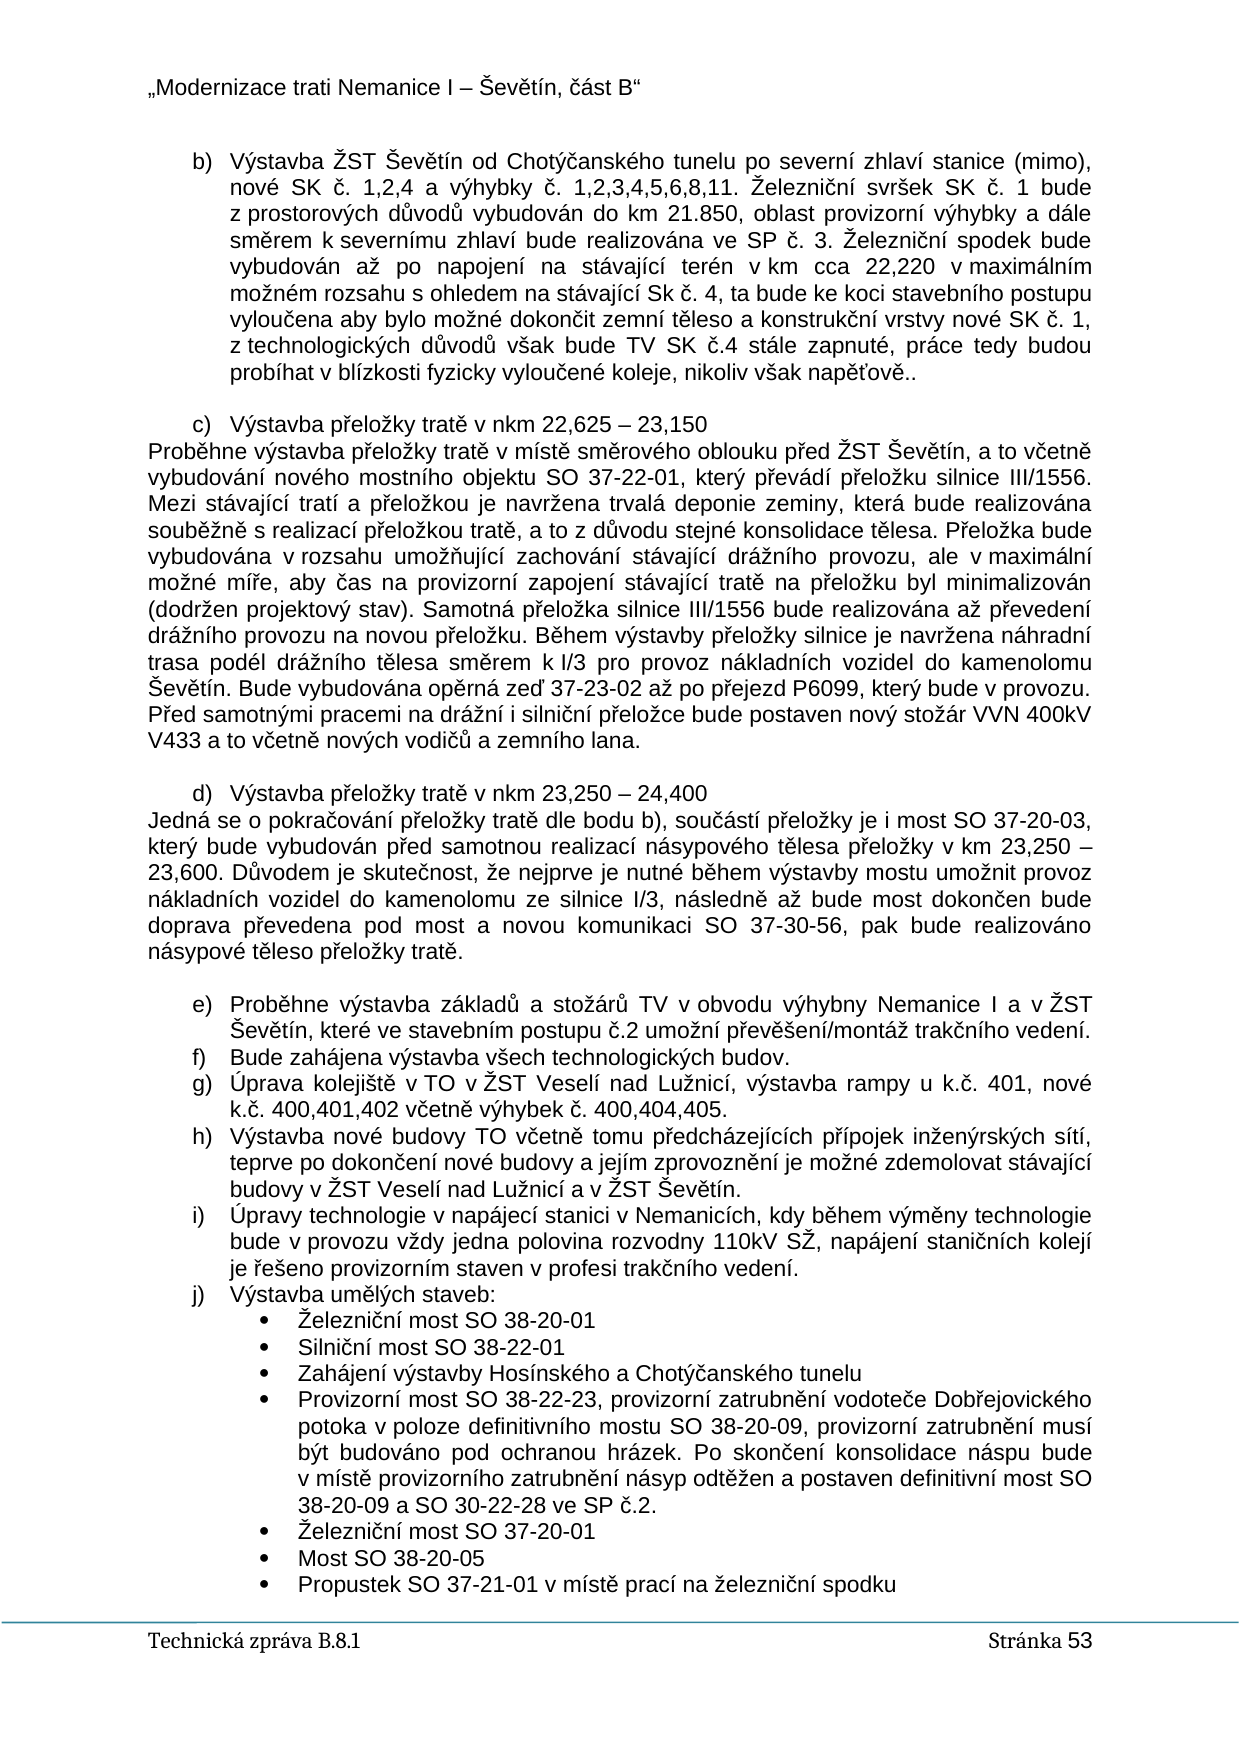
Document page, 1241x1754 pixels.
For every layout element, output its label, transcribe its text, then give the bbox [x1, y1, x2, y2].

list Propustek SO 37-21-01 v místě prací na železniční spodku [260, 1571, 1092, 1597]
list Zahájení výstavby Hosínského a Chotýčanského tunelu [260, 1360, 1092, 1386]
list Úpravy technologie v napájecí stanici v Nemanicích, kdy během výměny technologie bude v provozu vždy jedna polovina rozvodny 110kV SŽ, napájení staničních kolejí je řešeno provizorním staven v profesi trakčního vedení. [192, 1202, 1092, 1281]
list Proběhne výstavba základů a stožárů TV v obvodu výhybny Nemanice I a v ŽST Ševětín, které ve stavebním postupu č.2 umožní převěšení/montáž trakčního vedení. [192, 991, 1092, 1044]
list Výstavba přeložky tratě v nkm 22,625 – 23,150 [192, 411, 1092, 438]
list Provizorní most SO 38-22-23, provizorní zatrubnění vodoteče Dobřejovického potoka v poloze definitivního mostu SO 38-20-09, provizorní zatrubnění musí být budováno pod ochranou hrázek. Po skončení konsolidace náspu bude v místě provizorního zatrubnění násyp odtěžen a postaven definitivní most SO 38-20-09 a SO 30-22-28 ve SP č.2. [260, 1386, 1092, 1518]
list Železniční most SO 37-20-01 [260, 1518, 1092, 1544]
list Silniční most SO 38-22-01 [260, 1334, 1092, 1360]
list Výstavba přeložky tratě v nkm 23,250 – 24,400 [192, 780, 1092, 807]
text Proběhne výstavba přeložky tratě v místě směrového oblouku před ŽST Ševětín, a to včetně vybudování nového mostního objektu SO 37-22-01, který převádí přeložku silnice III/1556. Mezi stávající tratí a přeložkou je navržena trvalá deponie zeminy, která bude realizována souběžně s realizací přeložkou tratě, a to z důvodu stejné konsolidace tělesa. Přeložka bude vybudována v rozsahu umožňující zachování stávající drážního provozu, ale v maximální možné míře, aby čas na provizorní zapojení stávající tratě na přeložku byl minimalizován (dodržen projektový stav). Samotná přeložka silnice III/1556 bude realizována až převedení drážního provozu na novou přeložku. Během výstavby přeložky silnice je navržena náhradní trasa podél drážního tělesa směrem k I/3 pro provoz nákladních vozidel do kamenolomu Ševětín. Bude vybudována opěrná zeď 37-23-02 až po přejezd P6099, který bude v provozu. [148, 438, 1092, 701]
list Výstavba umělých staveb: [192, 1281, 1092, 1307]
list Železniční most SO 38-20-01 [260, 1307, 1092, 1334]
list Most SO 38-20-05 [260, 1544, 1092, 1571]
list Výstavba ŽST Ševětín od Chotýčanského tunelu po severní zhlaví stanice (mimo), nové SK č. 1,2,4 a výhybky č. 1,2,3,4,5,6,8,11. Železniční svršek SK č. 1 bude z prostorových důvodů vybudován do km 21.850, oblast provizorní výhybky a dále směrem k severnímu zhlaví bude realizována ve SP č. 3. Železniční spodek bude vybudován až po napojení na stávající terén v km cca 22,220 v maximálním možném rozsahu s ohledem na stávající Sk č. 4, ta bude ke koci stavebního postupu vyloučena aby bylo možné dokončit zemní těleso a konstrukční vrstvy nové SK č. 1, z technologických důvodů však bude TV SK č.4 stále zapnuté, práce tedy budou probíhat v blízkosti fyzicky vyloučené koleje, nikoliv však napěťově.. [192, 148, 1092, 385]
text Před samotnými pracemi na drážní i silniční přeložce bude postaven nový stožár VVN 400kV V433 a to včetně nových vodičů a zemního lana. [148, 701, 1092, 754]
list Úprava kolejiště v TO v ŽST Veselí nad Lužnicí, výstavba rampy u k.č. 401, nové k.č. 400,401,402 včetně výhybek č. 400,404,405. [192, 1070, 1092, 1123]
list Výstavba nové budovy TO včetně tomu předcházejících přípojek inženýrských sítí, teprve po dokončení nové budovy a jejím zprovoznění je možné zdemolovat stávající budovy v ŽST Veselí nad Lužnicí a v ŽST Ševětín. [192, 1123, 1092, 1202]
text Jedná se o pokračování přeložky tratě dle bodu b), součástí přeložky je i most SO 37-20-03, který bude vybudován před samotnou realizací násypového tělesa přeložky v km 23,250 – 23,600. Důvodem je skutečnost, že nejprve je nutné během výstavby mostu umožnit provoz nákladních vozidel do kamenolomu ze silnice I/3, následně až bude most dokončen bude doprava převedena pod most a novou komunikaci SO 37-30-56, pak bude realizováno násypové těleso přeložky tratě. [148, 807, 1092, 965]
list Bude zahájena výstavba všech technologických budov. [192, 1044, 1092, 1070]
